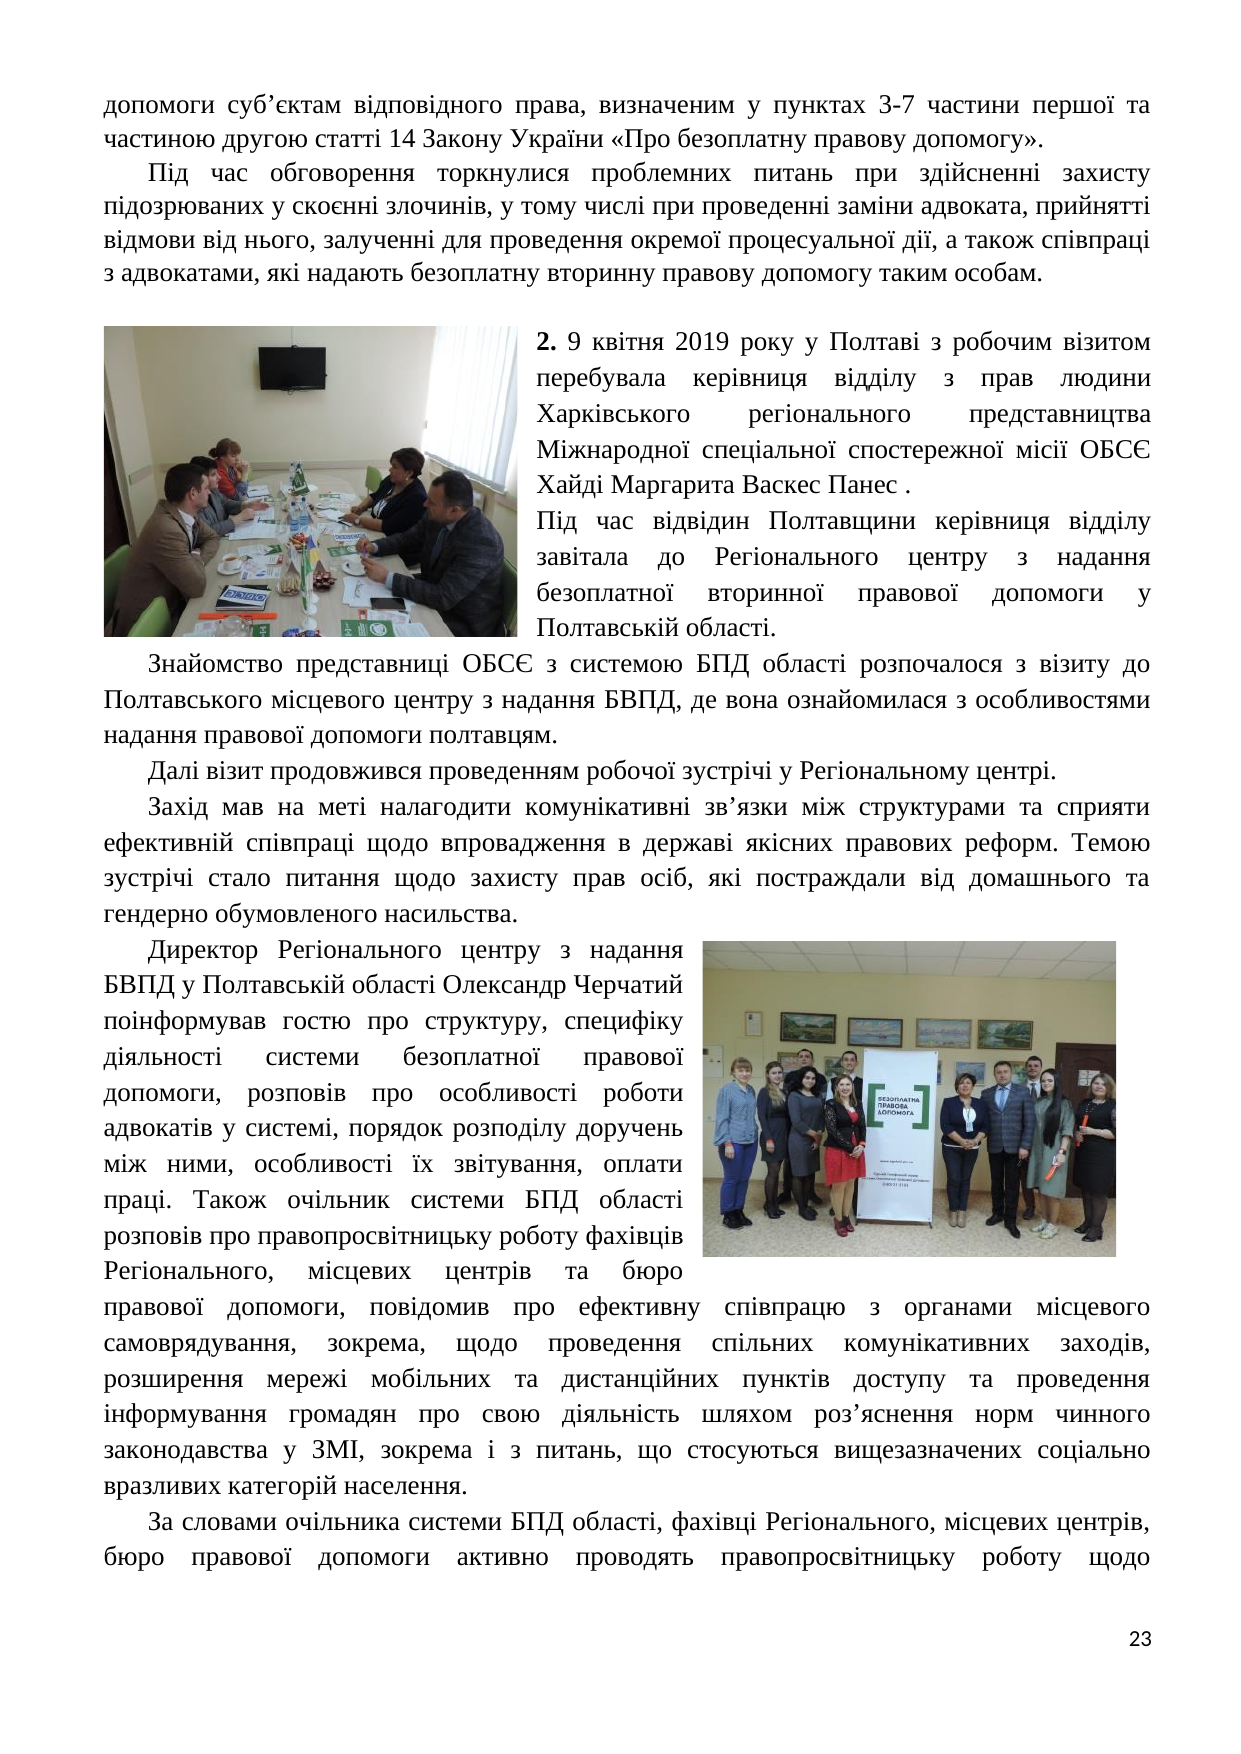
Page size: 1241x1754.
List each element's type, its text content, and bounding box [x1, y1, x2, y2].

picture [103, 499, 518, 504]
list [103, 88, 1152, 153]
list Під час обговорення торкнулися проблемних питань при здійсненні захисту підозрюваних у скоєнні злочинів, у тому числі при проведенні заміни адвоката, прийнятті відмови від нього, залученні для проведення окремої процесуальної дії, а також співпраці з адвокатами, які надають безоплатну вторинну правову допомогу таким особам. [103, 156, 1152, 287]
text 2. 9 квітня 2019 року у Полтаві з робочим візитом перебувала керівниця відділу з прав людини Харківського регіонального представництва Міжнародної спеціальної спостережної місії ОБСЄ Хайді Маргарита Васкес Панес . [103, 326, 1152, 499]
text Знайомство представниці ОБСЄ з системою БПД області розпочалося з візиту до Полтавського місцевого центру з надання БВПД, де вона ознайомилася з особливостями надання правової допомоги полтавцям. [103, 647, 1152, 750]
text Під час відвідин Полтавщини керівниця відділу завітала до Регіонального центру з надання безоплатної вторинної правової допомоги у Полтавській області. [103, 504, 1152, 642]
text Захід мав на меті налагодити комунікативні зв’язки між структурами та сприяти ефективній співпраці щодо впровадження в державі якісних правових реформ. Темою зустрічі стало питання щодо захисту прав осіб, які постраждали від домашнього та гендерно обумовленого насильства. [103, 790, 1152, 928]
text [103, 1504, 1152, 1571]
text Директор Регіонального центру з надання БВПД у Полтавській області Олександр Черчатий поінформував гостю про структуру, специфіку діяльності системи безоплатної правової допомоги, розповів про особливості роботи адвокатів у системі, порядок розподілу доручень між ними, особливості їх звітування, оплати праці. Також очільник системи БПД області розповів про правопросвітницьку роботу фахівців Регіонального, місцевих центрів та бюро правової допомоги, повідомив про ефективну співпрацю з органами місцевого самоврядування, зокрема, щодо проведення спільних комунікативних заходів, розширення мережі мобільних та дистанційних пунктів доступу та проведення інформування громадян про свою діяльність шляхом роз’яснення норм чинного законодавства у ЗМІ, зокрема і з питань, що стосуються вищезазначених соціально вразливих категорій населення. [103, 933, 1152, 1500]
text Далі візит продовжився проведенням робочої зустрічі у Регіональному центрі. [103, 754, 1152, 785]
